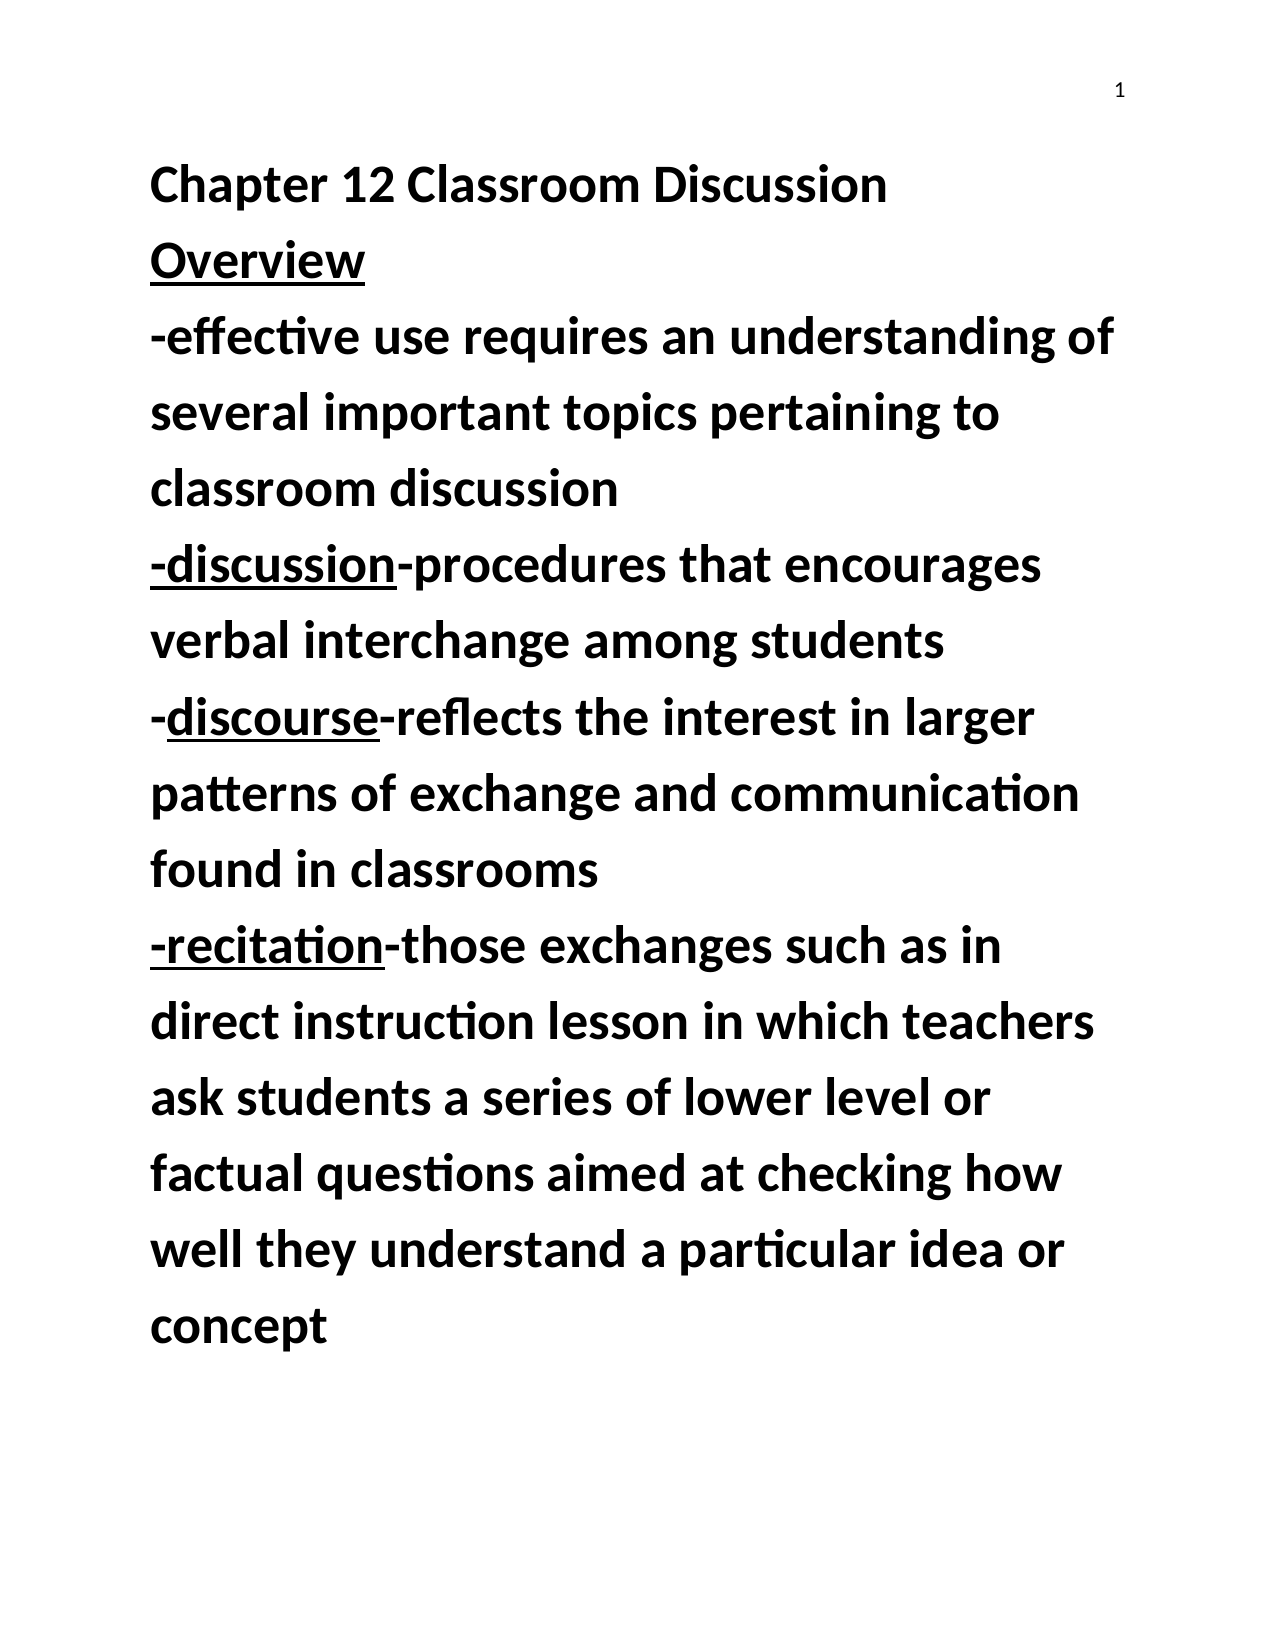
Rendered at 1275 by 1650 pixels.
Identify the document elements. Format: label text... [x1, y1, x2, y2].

text -recitation-those exchanges such as in direct instruction lesson in which teachers ask students a series of lower level or factual questions aimed at checking how well they understand a particular idea or concept [150, 910, 1125, 1357]
text Chapter 12 Classroom Discussion [150, 150, 1125, 216]
text -effective use requires an understanding of several important topics pertaining to classroom discussion [150, 302, 1125, 520]
text -discussion-procedures that encourages verbal interchange among students [150, 530, 1125, 672]
text Overview [150, 226, 1125, 292]
text -discourse-reflects the interest in larger patterns of exchange and communication found in classrooms [150, 682, 1125, 901]
